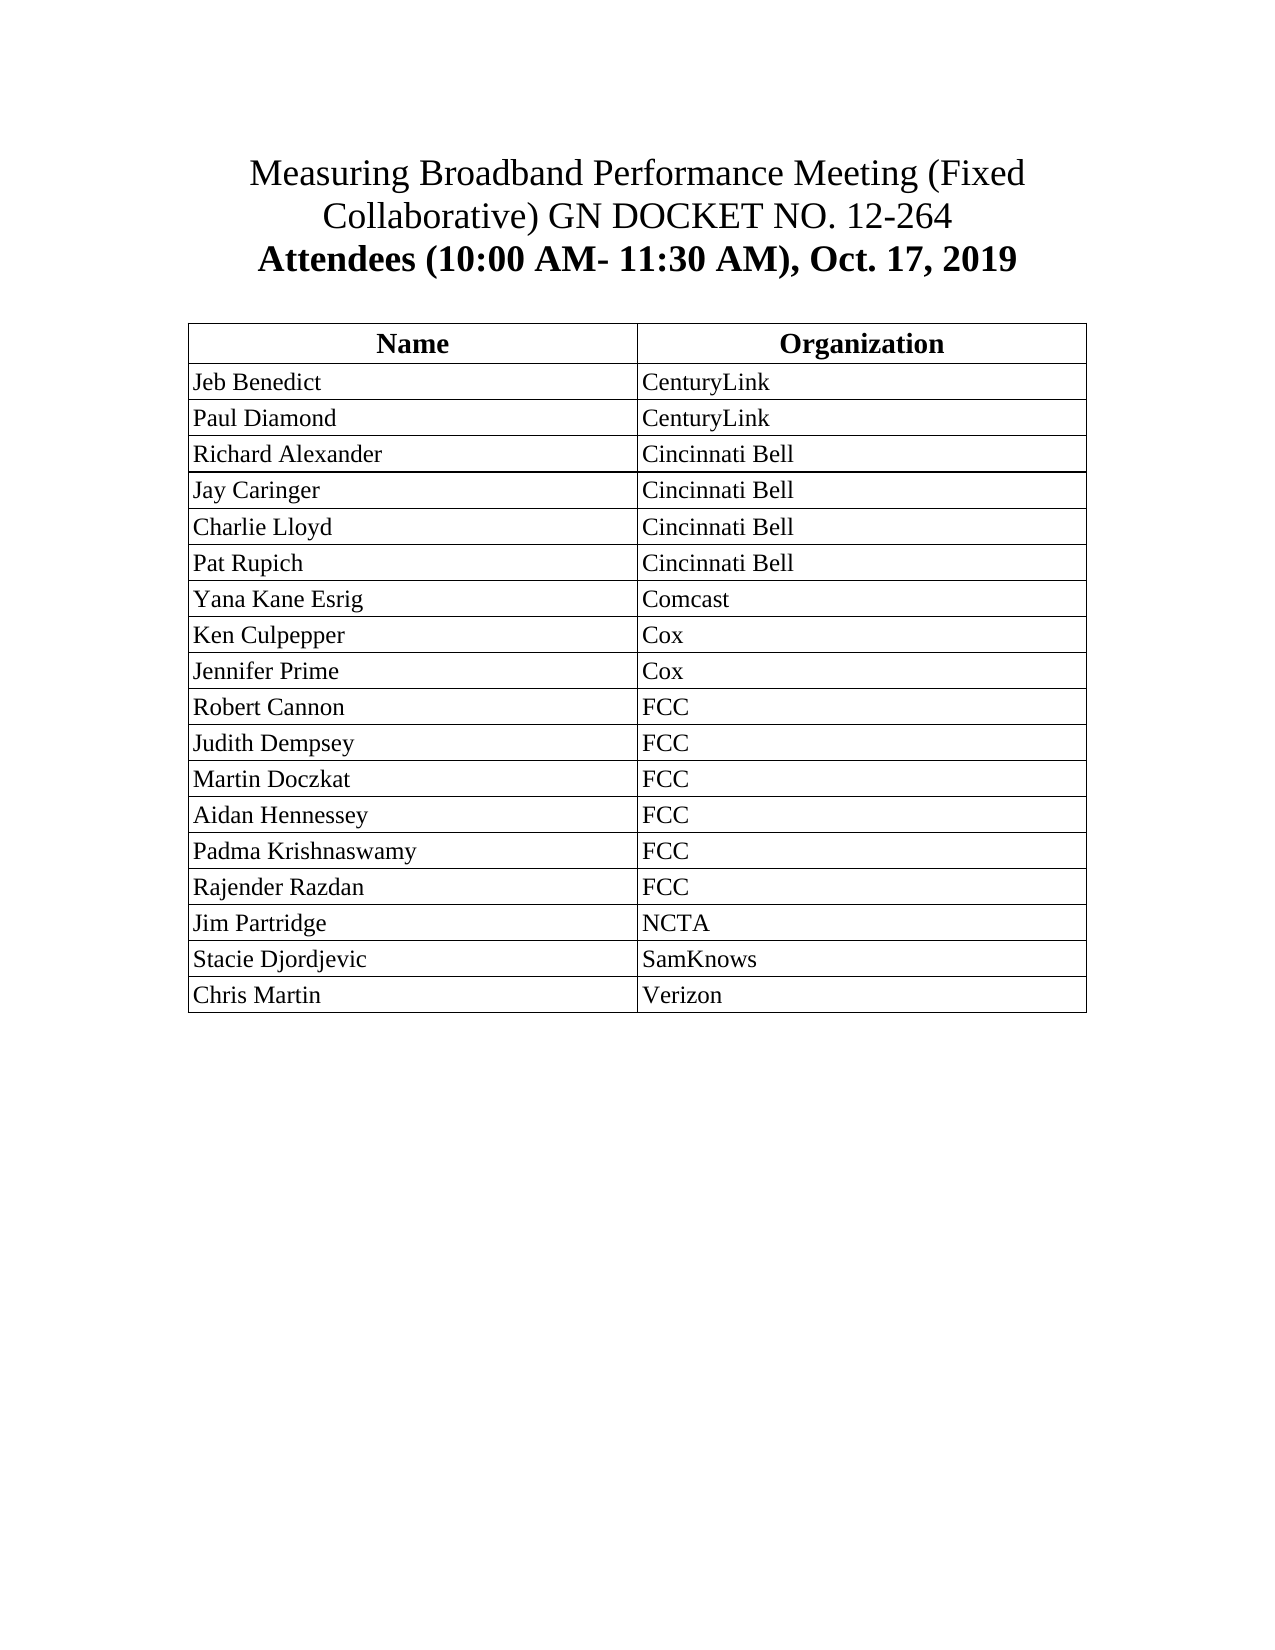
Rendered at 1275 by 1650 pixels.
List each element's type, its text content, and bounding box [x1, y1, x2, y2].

table_cell Cincinnati Bell [638, 545, 1086, 579]
table_cell FCC [638, 797, 1086, 832]
table_cell Robert Cannon [189, 689, 637, 724]
table_cell Chris Martin [189, 977, 637, 1012]
table_cell Cincinnati Bell [638, 473, 1086, 507]
table_cell SamKnows [638, 941, 1086, 976]
table_cell FCC [638, 689, 1086, 724]
table_cell NCTA [638, 905, 1086, 940]
table_cell Padma Krishnaswamy [189, 833, 637, 868]
text Attendees (10:00 AM- 11:30 AM), Oct. 17, 2019 [187, 236, 1087, 279]
table_cell Cincinnati Bell [638, 436, 1086, 471]
table_cell FCC [638, 761, 1086, 796]
table_cell Yana Kane Esrig [189, 581, 637, 616]
table_cell Judith Dempsey [189, 725, 637, 760]
table_cell Comcast [638, 581, 1086, 616]
table_cell Jennifer Prime [189, 653, 637, 688]
table_header Name [189, 324, 637, 363]
table_cell Ken Culpepper [189, 617, 637, 652]
table_cell Stacie Djordjevic [189, 941, 637, 976]
table_cell FCC [638, 833, 1086, 868]
table_cell Verizon [638, 977, 1086, 1012]
table_cell FCC [638, 869, 1086, 904]
table_cell Jeb Benedict [189, 364, 637, 399]
table_cell Charlie Lloyd [189, 509, 637, 543]
table_cell Aidan Hennessey [189, 797, 637, 832]
table_cell Martin Doczkat [189, 761, 637, 796]
table_cell Jay Caringer [189, 473, 637, 507]
table_header Organization [638, 324, 1086, 363]
table_cell Rajender Razdan [189, 869, 637, 904]
table_cell Cox [638, 653, 1086, 688]
table_cell Cincinnati Bell [638, 509, 1086, 543]
text Measuring Broadband Performance Meeting (Fixed Collaborative) GN DOCKET NO. 12-264 [187, 150, 1087, 236]
table_cell Richard Alexander [189, 436, 637, 471]
table_cell Paul Diamond [189, 400, 637, 435]
table_cell CenturyLink [638, 364, 1086, 399]
table_cell FCC [638, 725, 1086, 760]
table_cell Cox [638, 617, 1086, 652]
table_cell Jim Partridge [189, 905, 637, 940]
table_cell Pat Rupich [189, 545, 637, 579]
table_cell CenturyLink [638, 400, 1086, 435]
